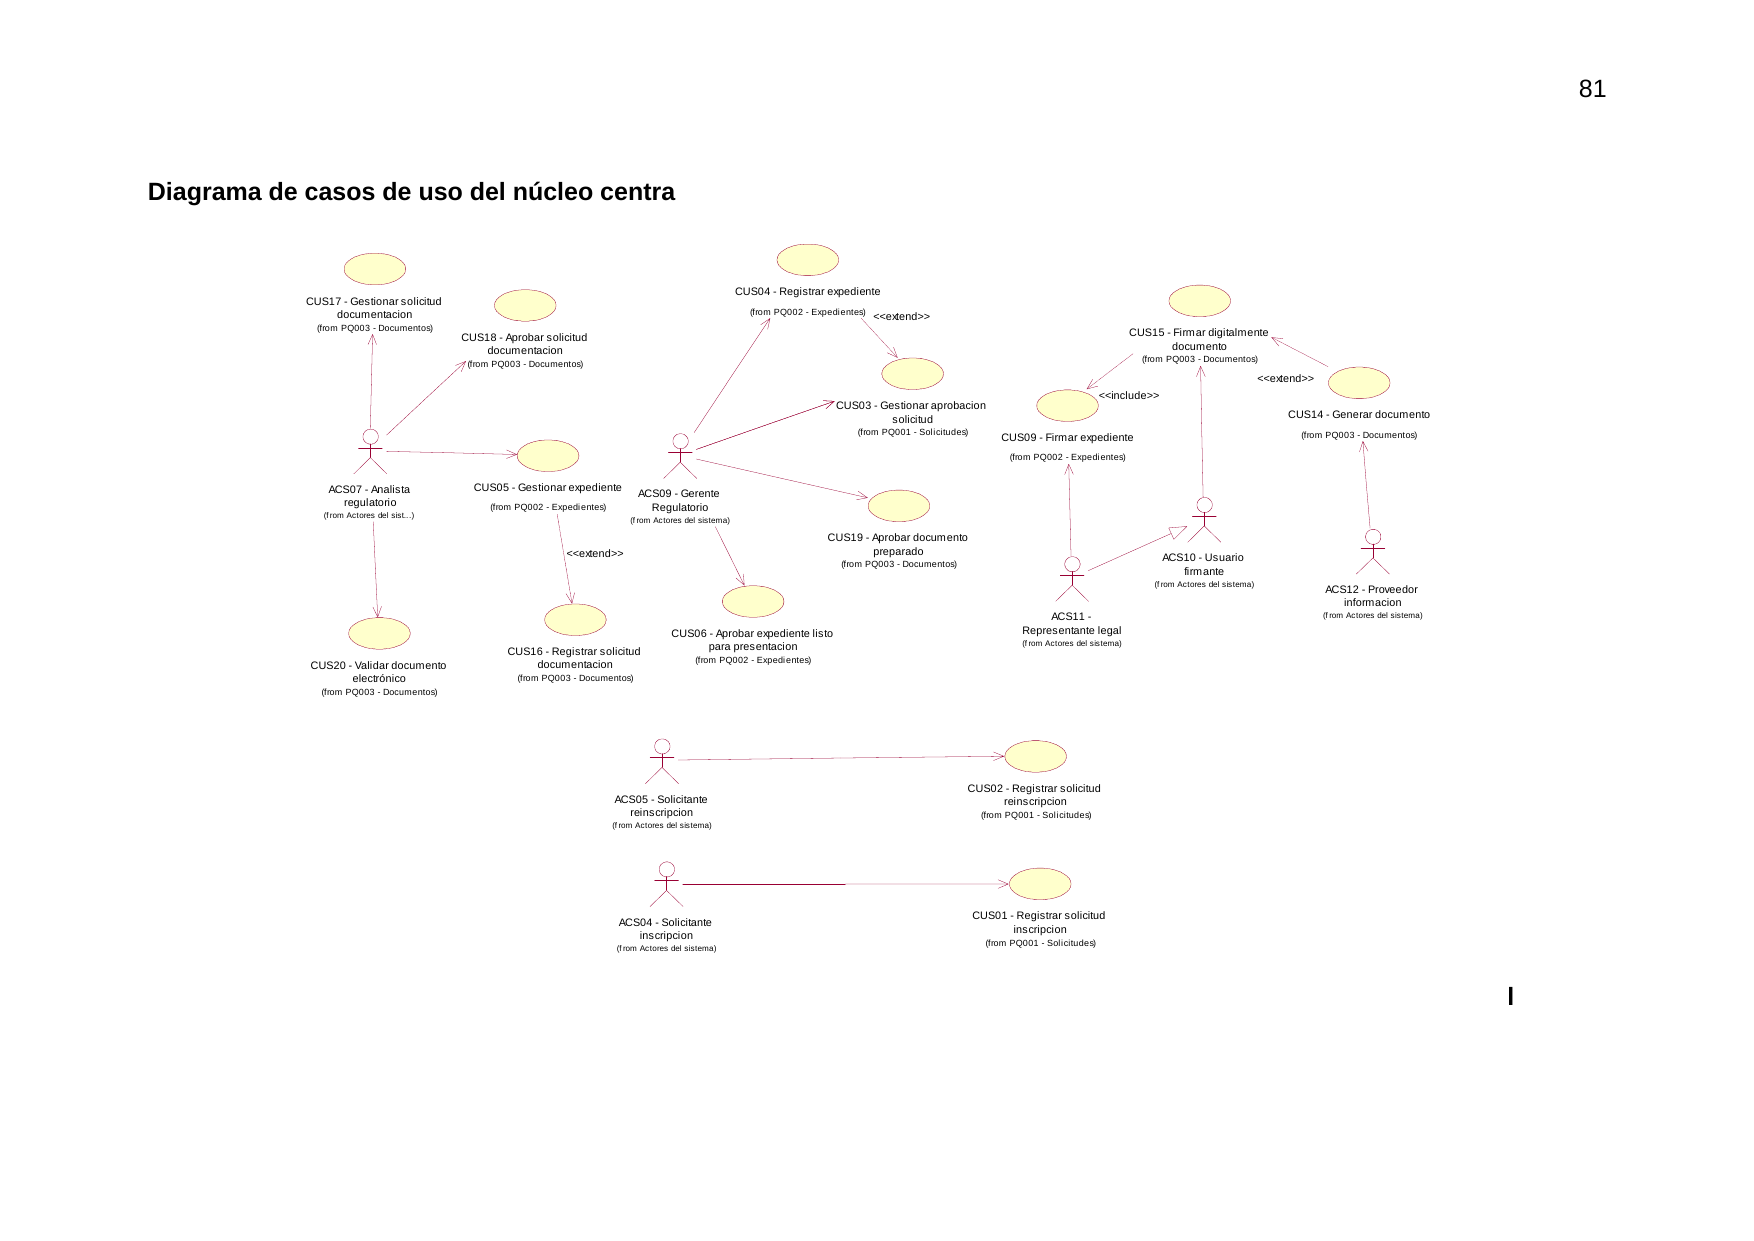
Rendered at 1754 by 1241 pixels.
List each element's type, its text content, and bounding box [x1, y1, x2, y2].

text l [148, 206, 1606, 1011]
text Diagrama de casos de uso del núcleo centra [148, 177, 1606, 206]
